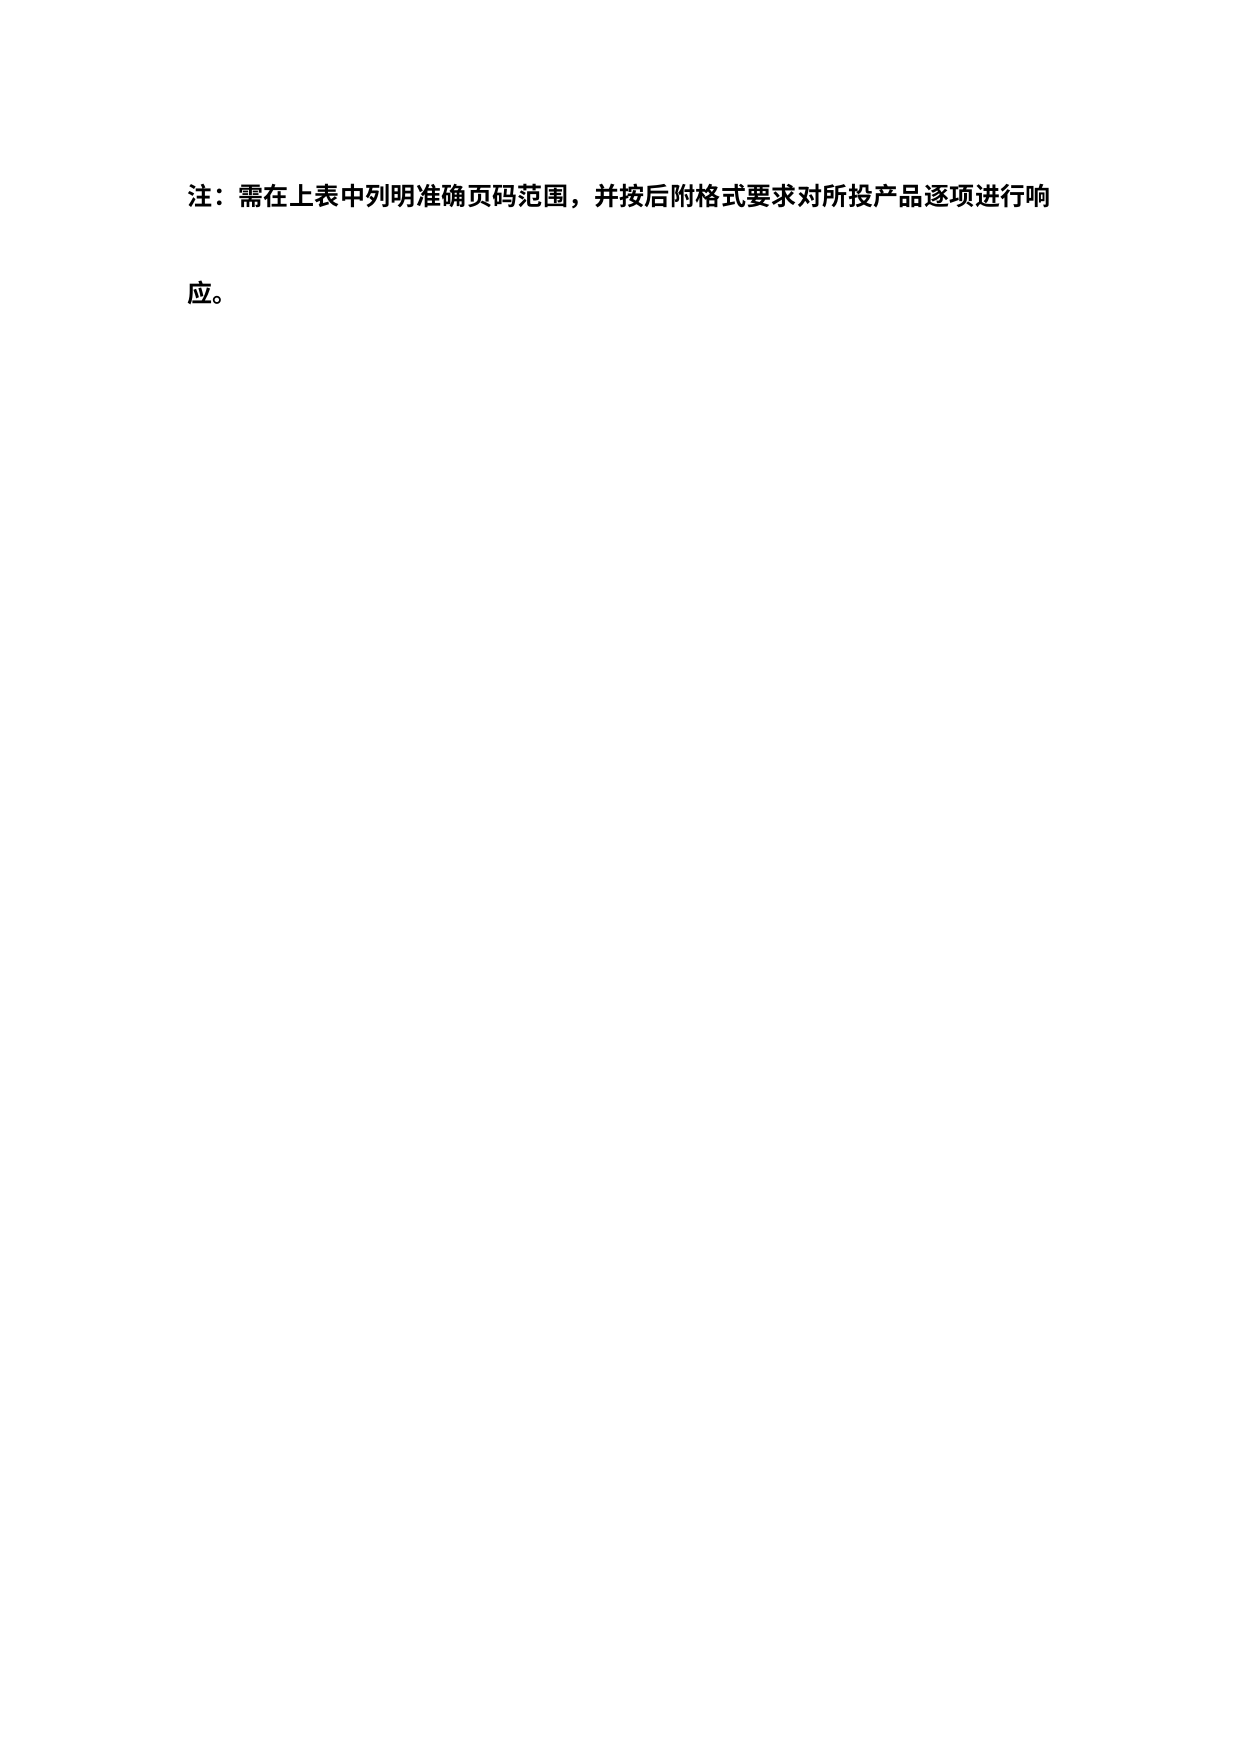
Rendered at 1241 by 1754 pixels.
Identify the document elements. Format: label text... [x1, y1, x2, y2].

list 注：需在上表中列明准确页码范围，并按后附格式要求对所投产品逐项进行响应。 [187, 162, 1053, 324]
